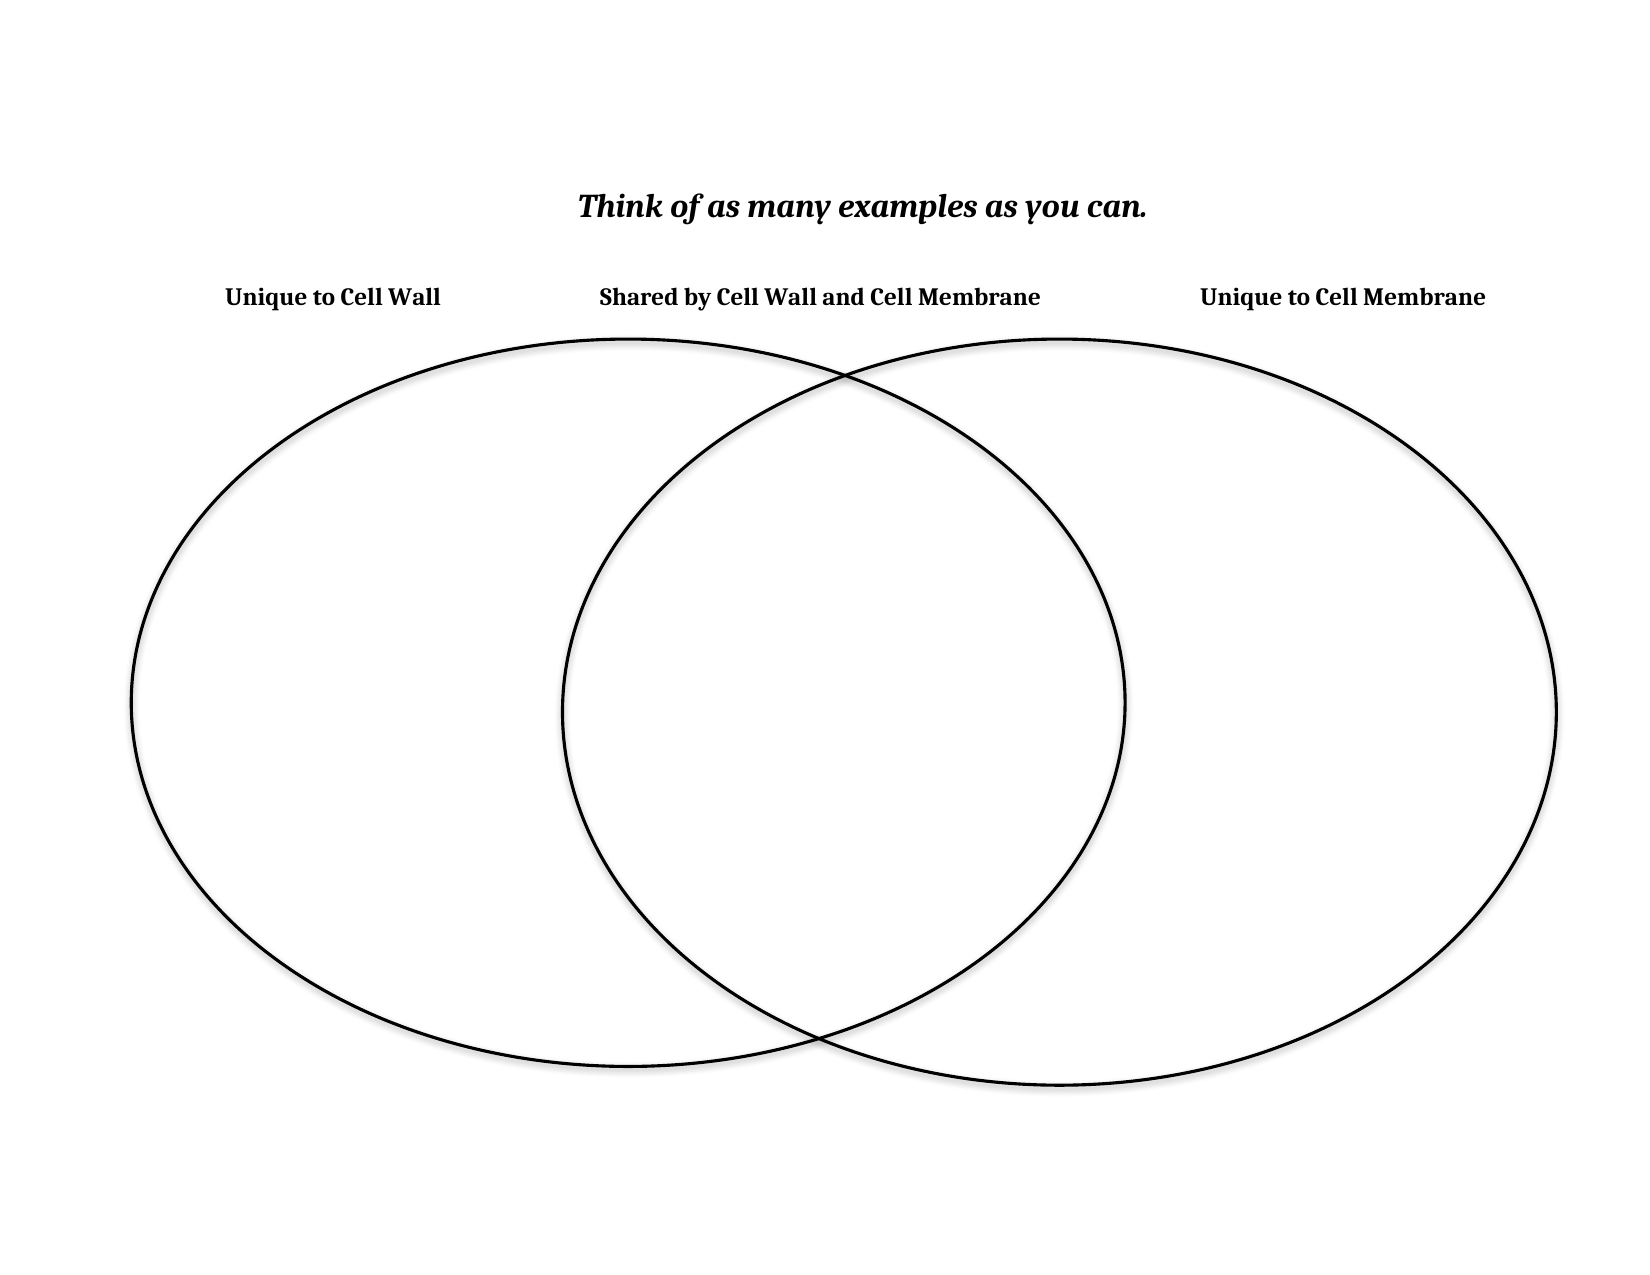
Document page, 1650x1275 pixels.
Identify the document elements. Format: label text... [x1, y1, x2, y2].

text Unique to Cell Wall Shared by Cell Wall and Cell Membrane Unique to Cell Membrane [225, 283, 1500, 312]
text Think of as many examples as you can. [225, 187, 1500, 226]
